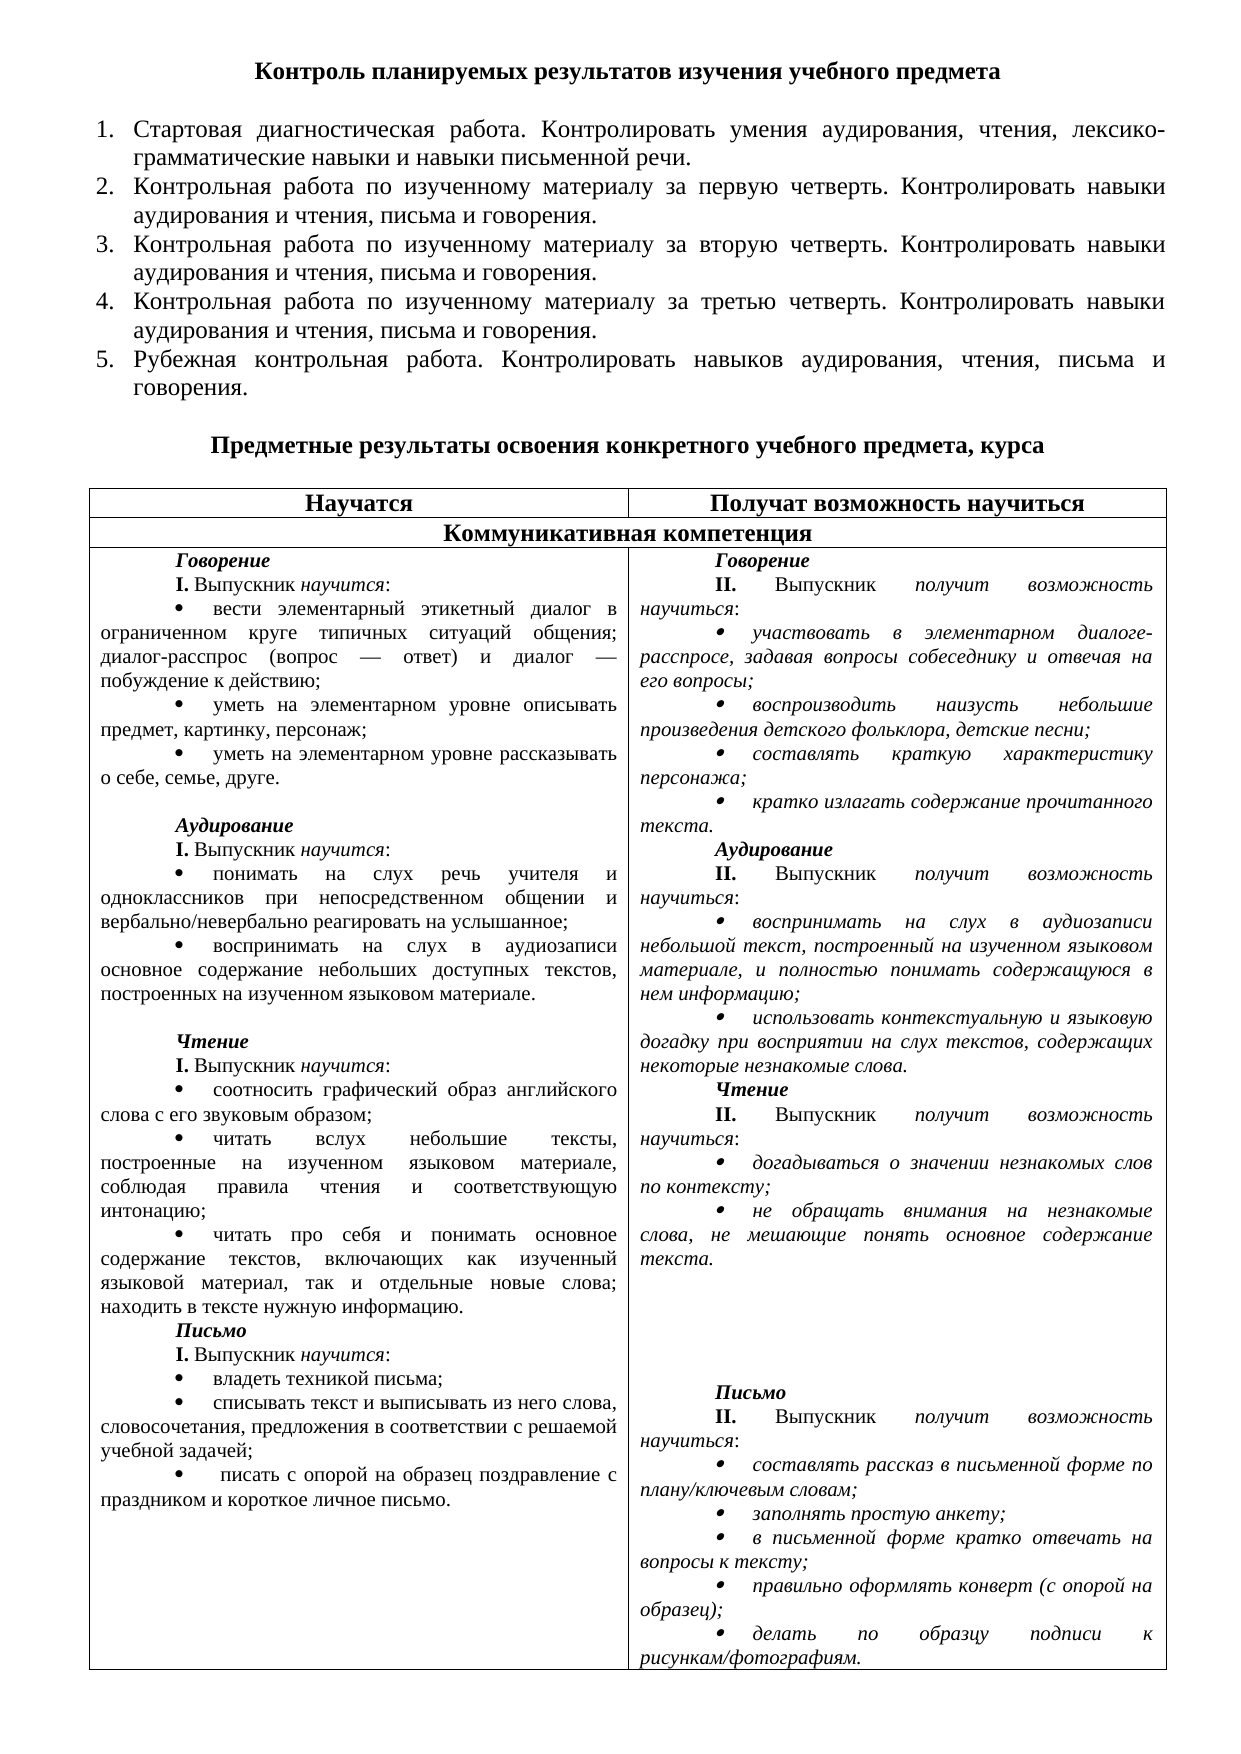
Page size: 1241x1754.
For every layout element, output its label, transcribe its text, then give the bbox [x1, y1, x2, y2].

table_header Научатся [90, 489, 628, 517]
table_cell Коммуникативная компетенция [90, 518, 1166, 547]
list Стартовая диагностическая работа. Контролировать умения аудирования, чтения, лексико-грамматические навыки и навыки письменной речи. [96, 114, 1167, 171]
text Контроль планируемых результатов изучения учебного предмета [89, 56, 1167, 85]
list Контрольная работа по изученному материалу за вторую четверть. Контролировать навыки аудирования и чтения, письма и говорения. [96, 229, 1167, 286]
list Контрольная работа по изученному материалу за третью четверть. Контролировать навыки аудирования и чтения, письма и говорения. [96, 286, 1167, 344]
table_header Получат возможность научиться [629, 489, 1166, 517]
list Рубежная контрольная работа. Контролировать навыков аудирования, чтения, письма и говорения. [96, 344, 1167, 401]
list Контрольная работа по изученному материалу за первую четверть. Контролировать навыки аудирования и чтения, письма и говорения. [96, 171, 1167, 229]
text Предметные результаты освоения конкретного учебного предмета, курса [89, 430, 1167, 459]
